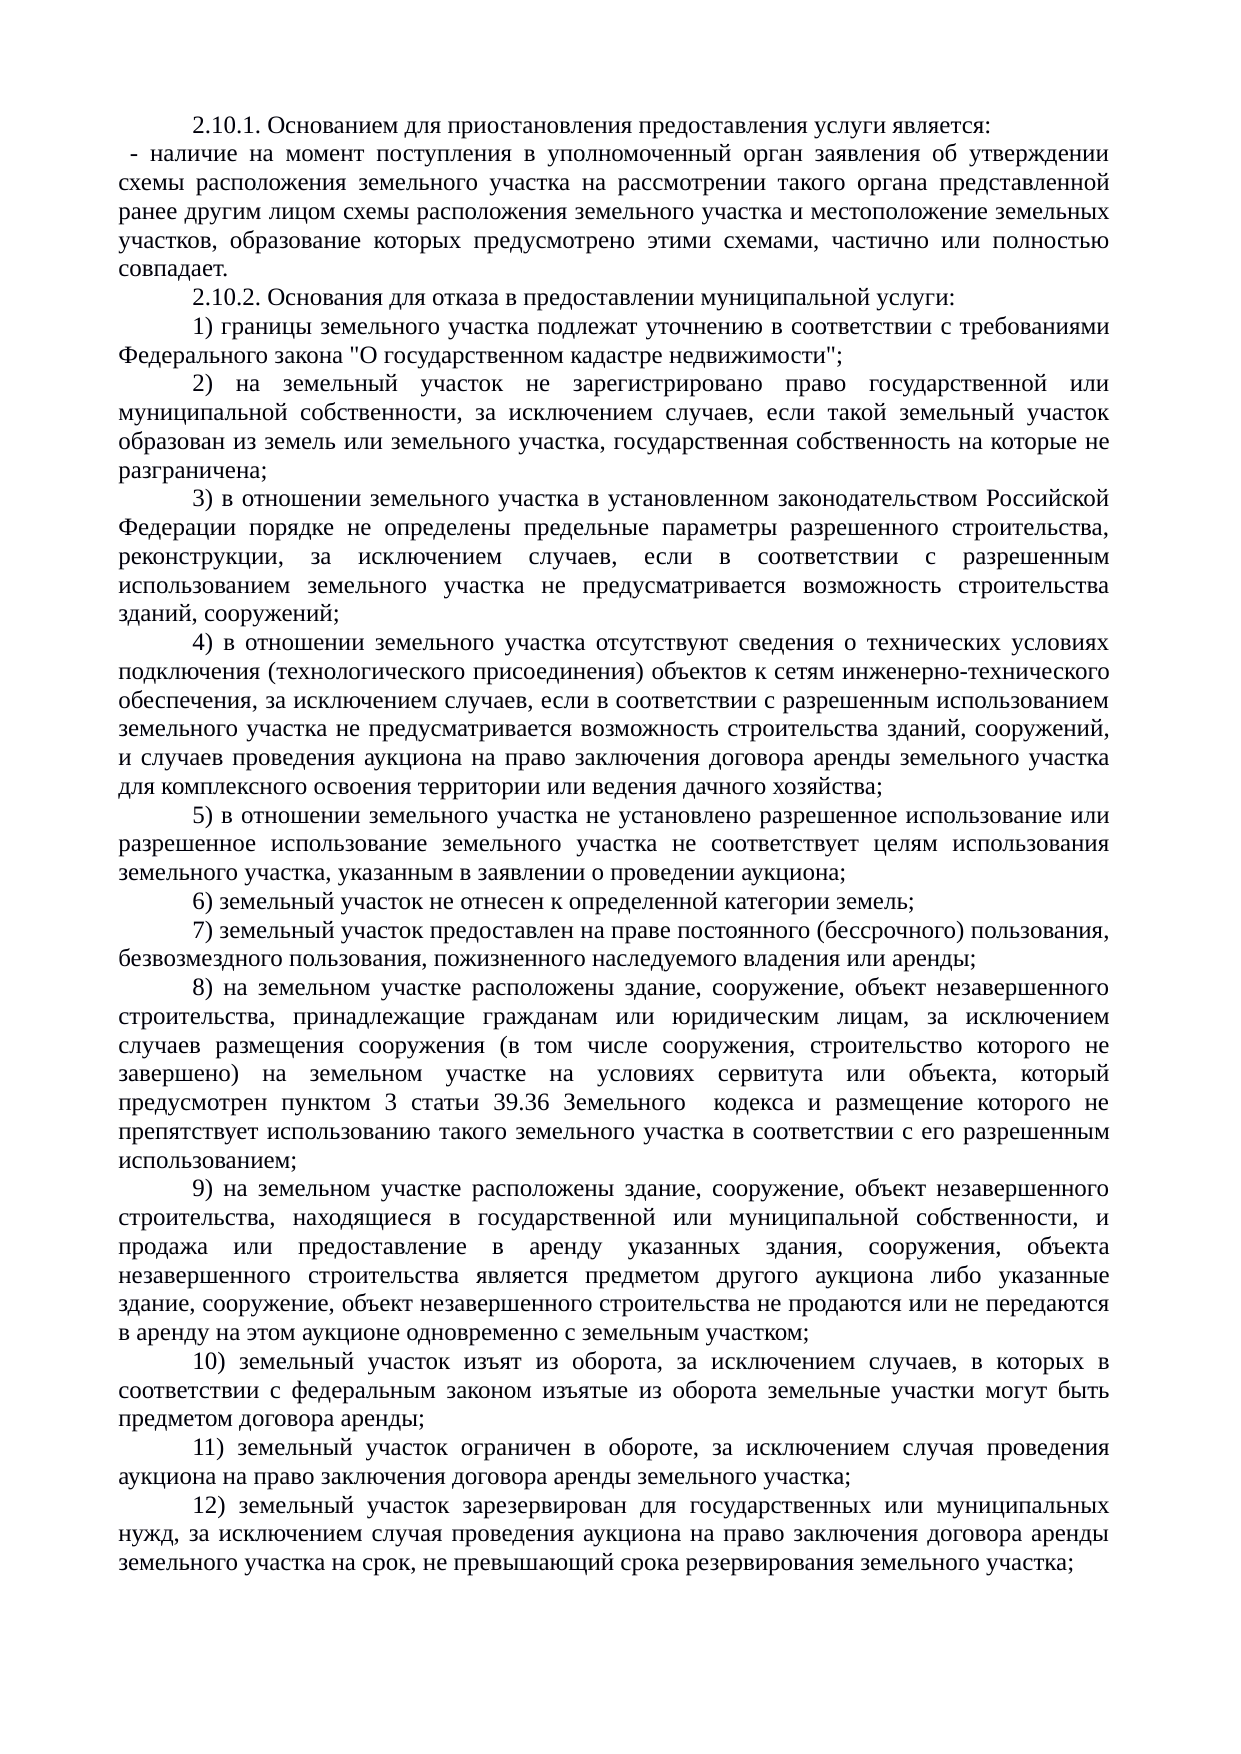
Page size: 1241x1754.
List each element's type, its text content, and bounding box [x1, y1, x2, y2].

text 1) границы земельного участка подлежат уточнению в соответствии с требованиями Федерального закона "О государственном кадастре недвижимости"; [118, 311, 1110, 368]
text 7) земельный участок предоставлен на праве постоянного (бессрочного) пользования, безвозмездного пользования, пожизненного наследуемого владения или аренды; [118, 915, 1110, 972]
text 6) земельный участок не отнесен к определенной категории земель; [118, 886, 1110, 915]
text 2.10.2. Основания для отказа в предоставлении муниципальной услуги: [118, 282, 1110, 311]
text 11) земельный участок ограничен в обороте, за исключением случая проведения аукциона на право заключения договора аренды земельного участка; [118, 1432, 1110, 1490]
text 2) на земельный участок не зарегистрировано право государственной или муниципальной собственности, за исключением случаев, если такой земельный участок образован из земель или земельного участка, государственная собственность на которые не разграничена; [118, 368, 1110, 483]
text 5) в отношении земельного участка не установлено разрешенное использование или разрешенное использование земельного участка не соответствует целям использования земельного участка, указанным в заявлении о проведении аукциона; [118, 800, 1110, 886]
text 3) в отношении земельного участка в установленном законодательством Российской Федерации порядке не определены предельные параметры разрешенного строительства, реконструкции, за исключением случаев, если в соответствии с разрешенным использованием земельного участка не предусматривается возможность строительства зданий, сооружений; [118, 483, 1110, 627]
text 9) на земельном участке расположены здание, сооружение, объект незавершенного строительства, находящиеся в государственной или муниципальной собственности, и продажа или предоставление в аренду указанных здания, сооружения, объекта незавершенного строительства является предметом другого аукциона либо указанные здание, сооружение, объект незавершенного строительства не продаются или не передаются в аренду на этом аукционе одновременно с земельным участком; [118, 1173, 1110, 1346]
text 12) земельный участок зарезервирован для государственных или муниципальных нужд, за исключением случая проведения аукциона на право заключения договора аренды земельного участка на срок, не превышающий срока резервирования земельного участка; [118, 1490, 1110, 1576]
text 8) на земельном участке расположены здание, сооружение, объект незавершенного строительства, принадлежащие гражданам или юридическим лицам, за исключением случаев размещения сооружения (в том числе сооружения, строительство которого не завершено) на земельном участке на условиях сервитута или объекта, который предусмотрен пунктом 3 статьи 39.36 Земельного кодекса и размещение которого не препятствует использованию такого земельного участка в соответствии с его разрешенным использованием; [118, 972, 1110, 1173]
text - наличие на момент поступления в уполномоченный орган заявления об утверждении схемы расположения земельного участка на рассмотрении такого органа представленной ранее другим лицом схемы расположения земельного участка и местоположение земельных участков, образование которых предусмотрено этими схемами, частично или полностью совпадает. [118, 138, 1110, 282]
text 4) в отношении земельного участка отсутствуют сведения о технических условиях подключения (технологического присоединения) объектов к сетям инженерно-технического обеспечения, за исключением случаев, если в соответствии с разрешенным использованием земельного участка не предусматривается возможность строительства зданий, сооружений, и случаев проведения аукциона на право заключения договора аренды земельного участка для комплексного освоения территории или ведения дачного хозяйства; [118, 627, 1110, 800]
text 2.10.1. Основанием для приостановления предоставления услуги является: [118, 110, 1110, 138]
text 10) земельный участок изъят из оборота, за исключением случаев, в которых в соответствии с федеральным законом изъятые из оборота земельные участки могут быть предметом договора аренды; [118, 1346, 1110, 1432]
